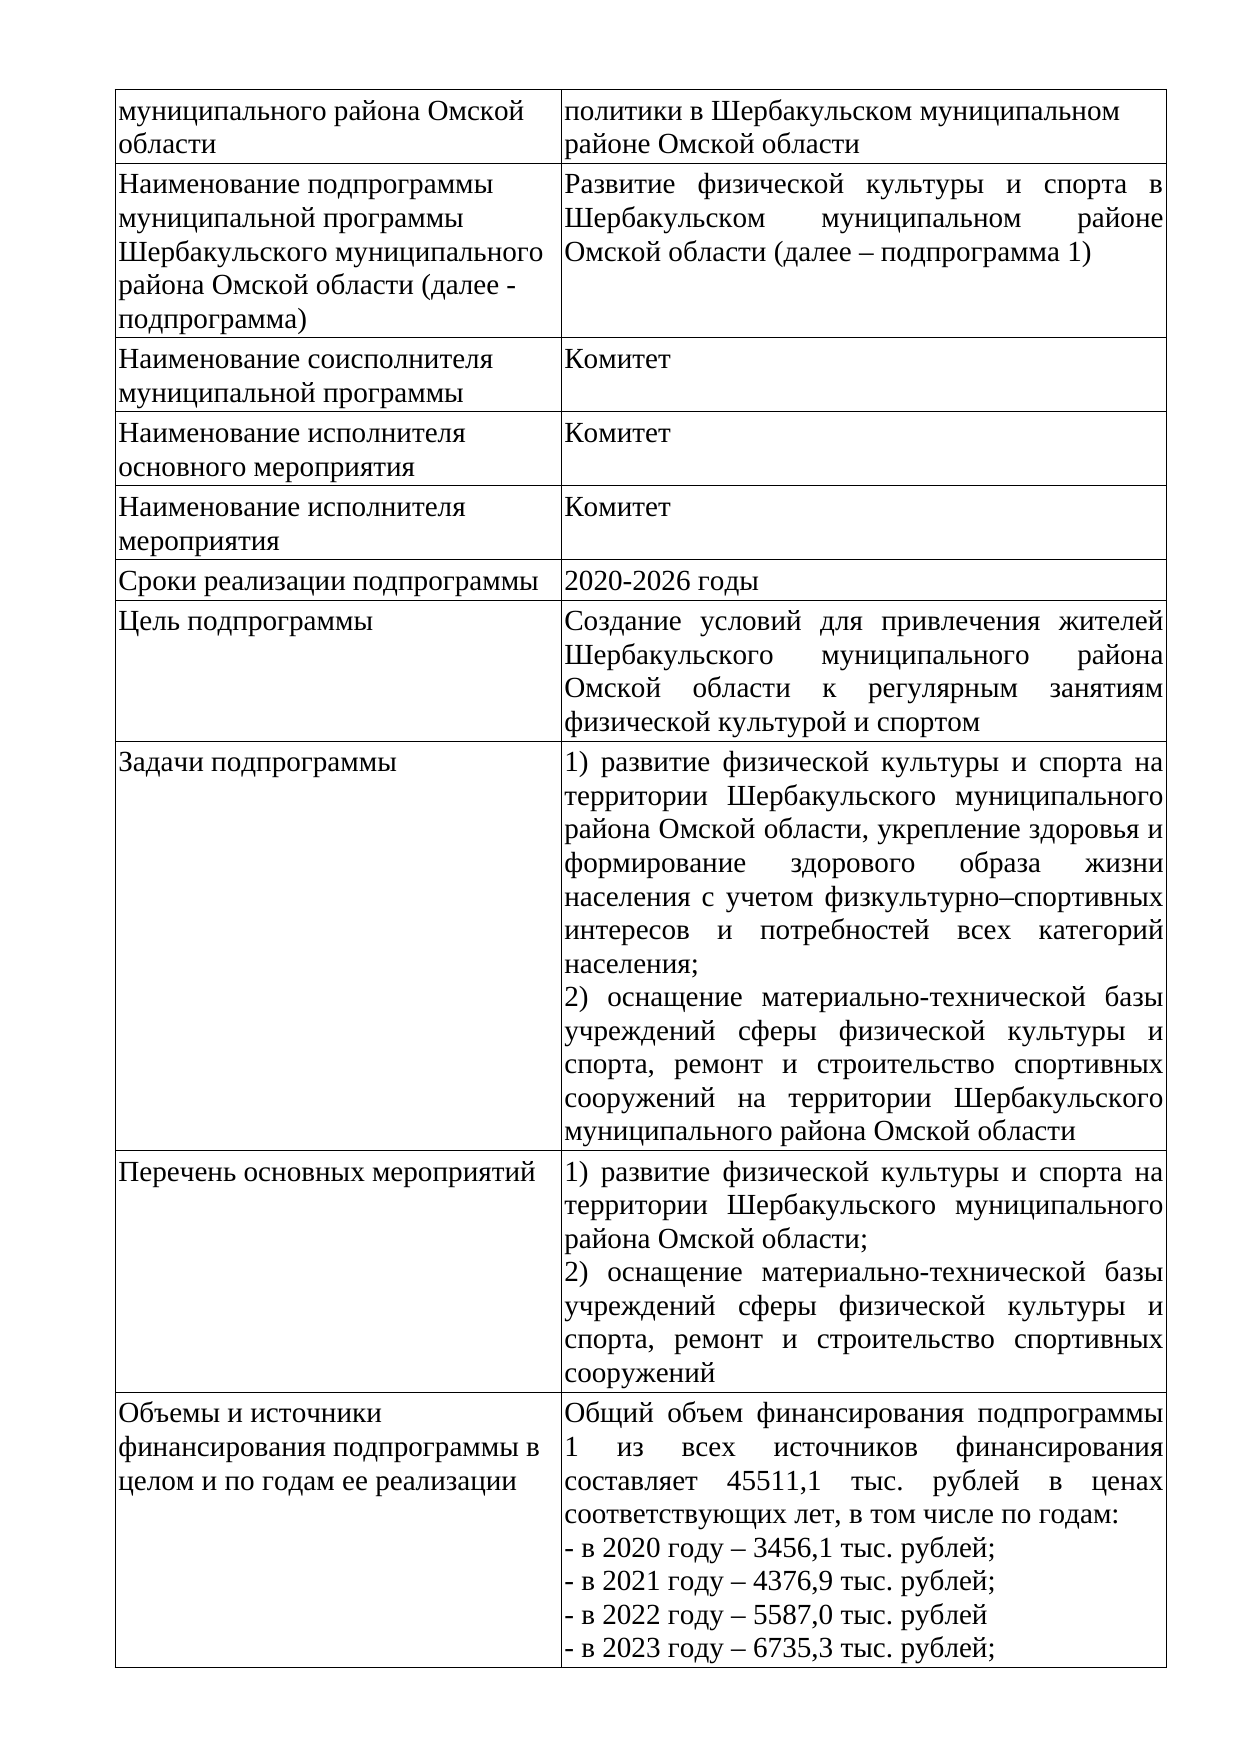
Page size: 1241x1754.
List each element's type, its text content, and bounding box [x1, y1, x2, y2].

table_cell Наименование подпрограммы муниципальной программы Шербакульского муниципального района Омской области (далее - подпрограмма) [116, 164, 561, 337]
table_cell Создание условий для привлечения жителей Шербакульского муниципального района Омской области к регулярным занятиям физической культурой и спортом [562, 601, 1166, 741]
table_cell Перечень основных мероприятий [116, 1151, 561, 1392]
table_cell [562, 1393, 1166, 1667]
table_cell Наименование исполнителя основного мероприятия [116, 412, 561, 485]
table_cell Наименование соисполнителя муниципальной программы [116, 338, 561, 411]
table_cell 2020-2026 годы [562, 560, 1166, 599]
table_cell Комитет [562, 338, 1166, 411]
table_cell Развитие физической культуры и спорта в Шербакульском муниципальном районе Омской области (далее – подпрограмма 1) [562, 164, 1166, 337]
table_cell Комитет [562, 486, 1166, 559]
table_cell Комитет [562, 412, 1166, 485]
table_cell 1) развитие физической культуры и спорта на территории Шербакульского муниципального района Омской области; 2) оснащение материально-технической базы учреждений сферы физической культуры и спорта, ремонт и строительство спортивных сооружений [562, 1151, 1166, 1392]
table_cell Задачи подпрограммы [116, 742, 561, 1150]
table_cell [116, 1393, 561, 1667]
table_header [562, 90, 1166, 163]
table_cell Сроки реализации подпрограммы [116, 560, 561, 599]
table_cell Цель подпрограммы [116, 601, 561, 741]
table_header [116, 90, 561, 163]
table_cell 1) развитие физической культуры и спорта на территории Шербакульского муниципального района Омской области, укрепление здоровья и формирование здорового образа жизни населения с учетом физкультурно–спортивных интересов и потребностей всех категорий населения; 2) оснащение материально-технической базы учреждений сферы физической культуры и спорта, ремонт и строительство спортивных сооружений на территории Шербакульского муниципального района Омской области [562, 742, 1166, 1150]
table_cell Наименование исполнителя мероприятия [116, 486, 561, 559]
